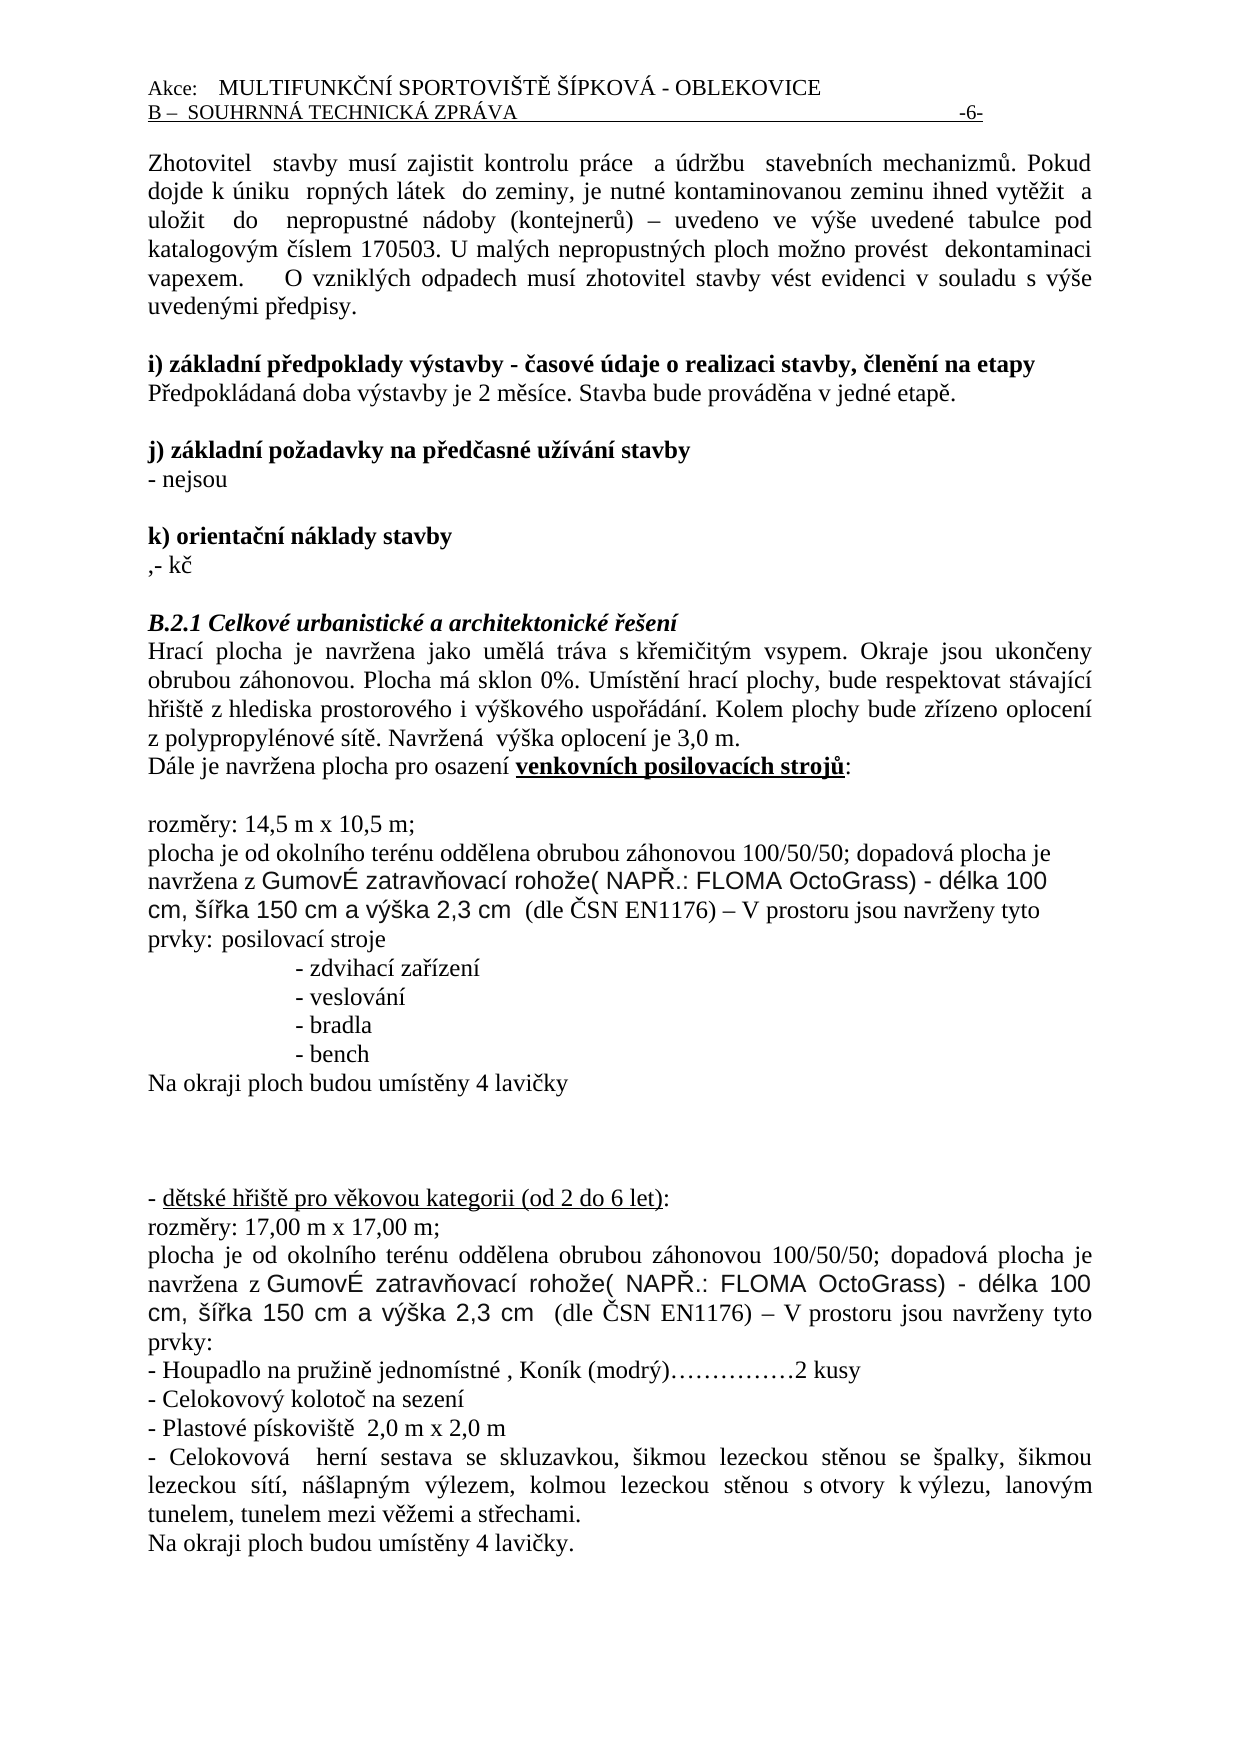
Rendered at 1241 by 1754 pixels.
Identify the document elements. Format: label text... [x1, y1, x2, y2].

text ,- kč [148, 550, 1093, 579]
text Hrací plocha je navržena jako umělá tráva s křemičitým vsypem. Okraje jsou ukončeny obrubou záhonovou. Plocha má sklon 0%. Umístění hrací plochy, bude respektovat stávající hřiště z hlediska prostorového i výškového uspořádání. Kolem plochy bude zřízeno oplocení z polypropylénové sítě. Navržená výška oplocení je 3,0 m. [148, 636, 1093, 751]
text rozměry: 14,5 m x 10,5 m; [148, 809, 1093, 838]
text Předpokládaná doba výstavby je 2 měsíce. Stavba bude prováděna v jedné etapě. [148, 378, 1093, 406]
text - Celokovová herní sestava se skluzavkou, šikmou lezeckou stěnou se špalky, šikmou lezeckou sítí, nášlapným výlezem, kolmou lezeckou stěnou s otvory k výlezu, lanovým tunelem, tunelem mezi věžemi a střechami. [148, 1442, 1093, 1528]
text k) orientační náklady stavby [148, 521, 1093, 550]
text - Plastové pískoviště 2,0 m x 2,0 m [148, 1413, 1093, 1442]
text j) základní požadavky na předčasné užívání stavby [148, 435, 1093, 464]
text rozměry: 17,00 m x 17,00 m; [148, 1212, 1093, 1240]
text - nejsou [148, 464, 1093, 493]
text - Celokovový kolotoč na sezení [148, 1384, 1093, 1413]
text Zhotovitel stavby musí zajistit kontrolu práce a údržbu stavebních mechanizmů. Pokud dojde k úniku ropných látek do zeminy, je nutné kontaminovanou zeminu ihned vytěžit a uložit do nepropustné nádoby (kontejnerů) – uvedeno ve výše uvedené tabulce pod katalogovým číslem 170503. U malých nepropustných ploch možno provést dekontaminaci vapexem. O vzniklých odpadech musí zhotovitel stavby vést evidenci v souladu s výše uvedenými předpisy. [148, 148, 1093, 320]
text - zdvihací zařízení [221, 953, 1093, 982]
text i) základní předpoklady výstavby - časové údaje o realizaci stavby, členění na etapy [148, 349, 1093, 378]
text plocha je od okolního terénu oddělena obrubou záhonovou 100/50/50; dopadová plocha je navržena z GumovÉ zatravňovací rohože( NAPŘ.: FLOMA OctoGrass) - délka 100 cm, šířka 150 cm a výška 2,3 cm (dle ČSN EN1176) – V prostoru jsou navrženy tyto prvky: [148, 1240, 1093, 1356]
text Dále je navržena plocha pro osazení venkovních posilovacích strojů: [148, 751, 1093, 780]
text - bench [148, 1039, 1093, 1068]
text Na okraji ploch budou umístěny 4 lavičky. [148, 1528, 1093, 1557]
text - bradla [148, 1010, 1093, 1039]
text - dětské hřiště pro věkovou kategorii (od 2 do 6 let): [148, 1183, 1093, 1212]
text Na okraji ploch budou umístěny 4 lavičky [148, 1068, 1093, 1097]
text B.2.1 Celkové urbanistické a architektonické řešení [148, 608, 1093, 636]
text - Houpadlo na pružině jednomístné , Koník (modrý)……………2 kusy [148, 1356, 1093, 1384]
text - veslování [148, 982, 1093, 1010]
text plocha je od okolního terénu oddělena obrubou záhonovou 100/50/50; dopadová plocha je navržena z GumovÉ zatravňovací rohože( NAPŘ.: FLOMA OctoGrass) - délka 100 cm, šířka 150 cm a výška 2,3 cm (dle ČSN EN1176) – V prostoru jsou navrženy tyto prvky: posilovací stroje [148, 838, 1093, 953]
